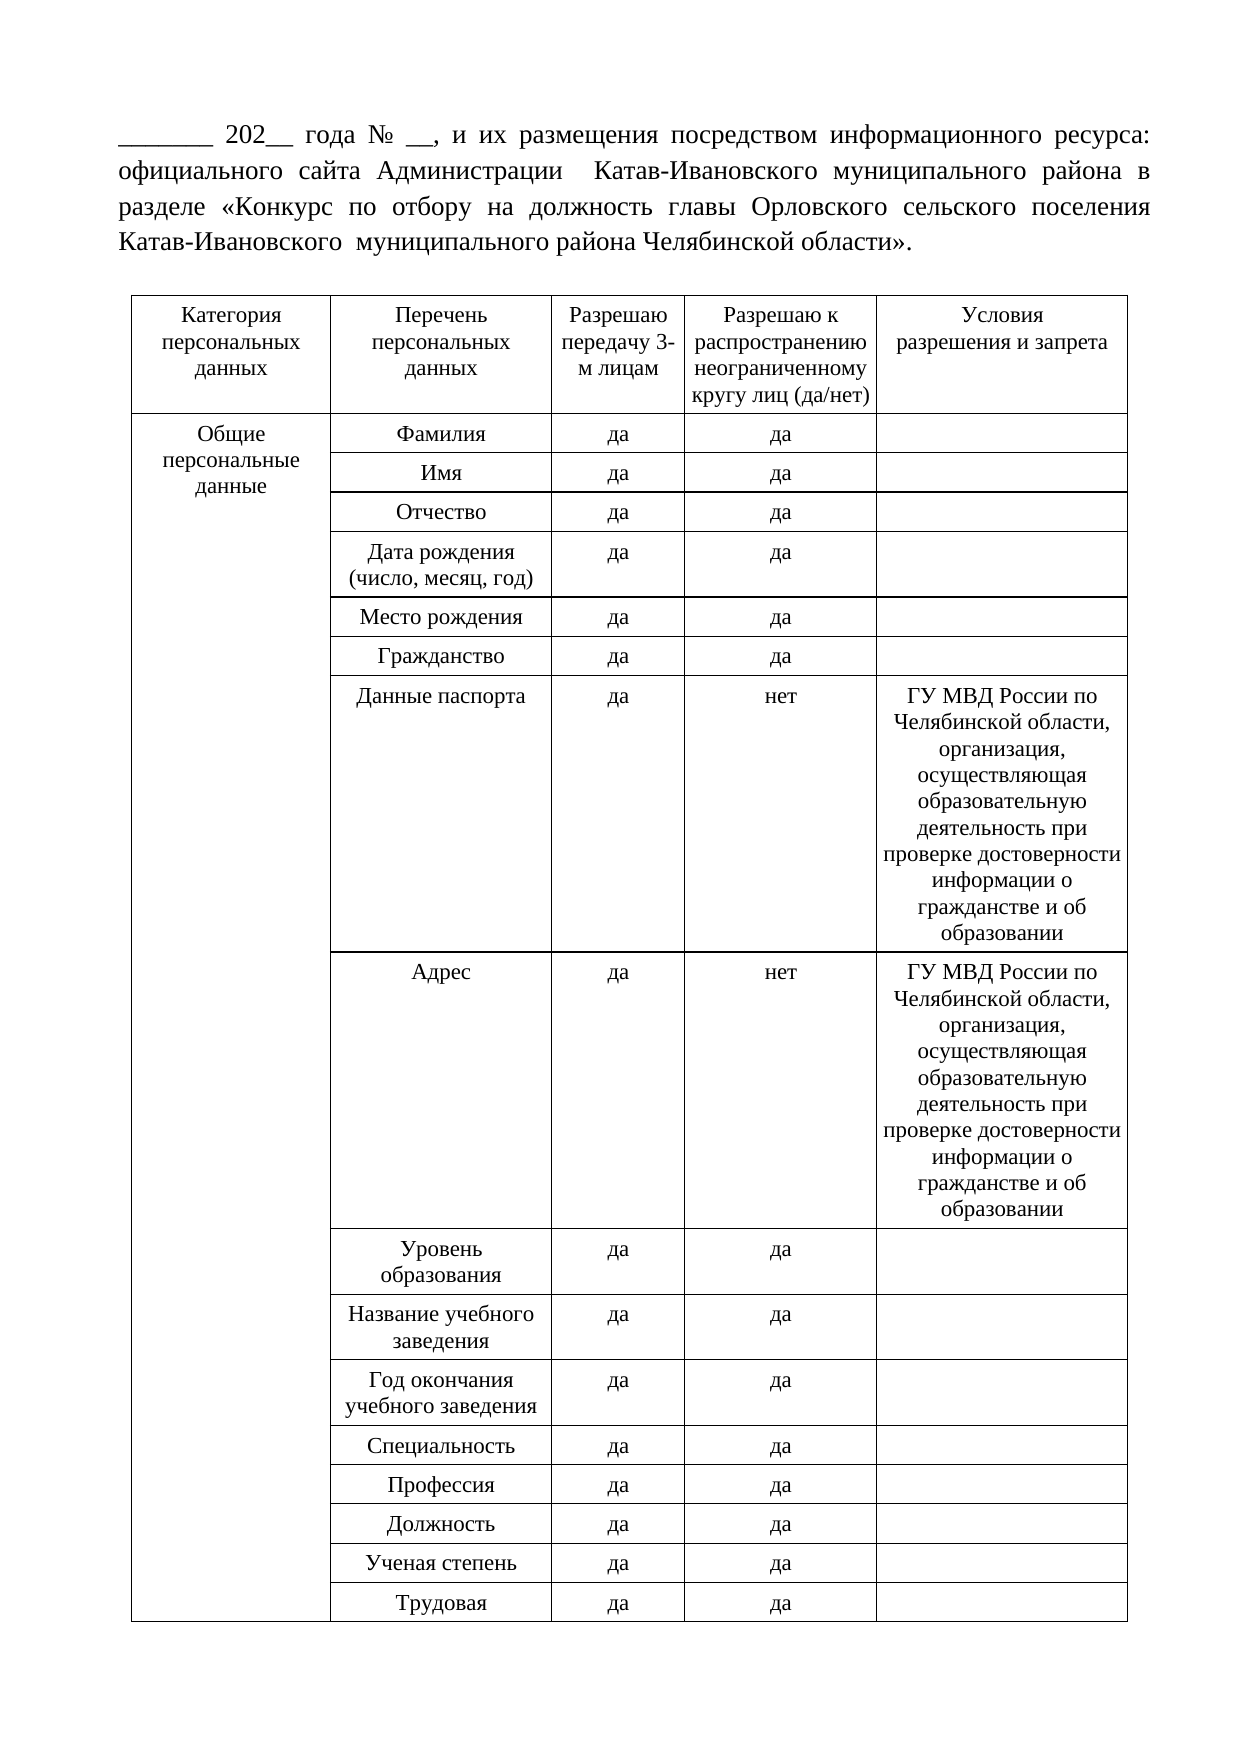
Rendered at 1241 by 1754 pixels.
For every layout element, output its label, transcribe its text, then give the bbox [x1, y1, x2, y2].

table_cell Гражданство [331, 637, 551, 675]
table_cell да [552, 1465, 684, 1503]
table_cell [877, 637, 1127, 675]
table_cell да [685, 1583, 876, 1621]
table_cell да [552, 1544, 684, 1582]
table_cell Имя [331, 453, 551, 491]
table_cell Отчество [331, 493, 551, 531]
table_cell да [685, 1504, 876, 1542]
table_cell [877, 414, 1127, 452]
table_cell да [552, 1583, 684, 1621]
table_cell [331, 1583, 551, 1621]
table_cell да [552, 598, 684, 636]
table_cell Название учебного заведения [331, 1295, 551, 1359]
table_cell [877, 1583, 1127, 1621]
table_cell [877, 453, 1127, 491]
table_cell да [552, 1295, 684, 1359]
table_cell [877, 598, 1127, 636]
table_cell Фамилия [331, 414, 551, 452]
table_cell [877, 1360, 1127, 1425]
table_cell да [552, 493, 684, 531]
table_cell да [552, 676, 684, 951]
table_header Разрешаю к распространению неограниченному кругу лиц (да/нет) [685, 296, 876, 413]
table_cell да [552, 1229, 684, 1293]
table_cell да [552, 953, 684, 1228]
table_cell [877, 1544, 1127, 1582]
table_cell Должность [331, 1504, 551, 1542]
table_cell нет [685, 676, 876, 951]
table_header Перечень персональных данных [331, 296, 551, 413]
table_cell да [685, 637, 876, 675]
table_cell да [552, 414, 684, 452]
table_cell да [552, 1426, 684, 1464]
table_cell да [685, 1465, 876, 1503]
table_cell Специальность [331, 1426, 551, 1464]
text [118, 118, 1152, 256]
table_cell [877, 532, 1127, 596]
table_cell нет [685, 953, 876, 1228]
table_cell да [685, 532, 876, 596]
table_cell Ученая степень [331, 1544, 551, 1582]
table_cell да [685, 1426, 876, 1464]
table_cell да [552, 637, 684, 675]
table_cell [877, 1465, 1127, 1503]
table_cell да [552, 1360, 684, 1425]
table_cell да [685, 598, 876, 636]
table_header Категория персональных данных [132, 296, 330, 413]
table_cell да [552, 453, 684, 491]
table_cell [877, 1504, 1127, 1542]
table_cell Дата рождения (число, месяц, год) [331, 532, 551, 596]
table_cell да [685, 414, 876, 452]
table_cell Место рождения [331, 598, 551, 636]
table_cell [877, 1295, 1127, 1359]
table_cell [877, 493, 1127, 531]
table_cell ГУ МВД России по Челябинской области, организация, осуществляющая образовательную деятельность при проверке достоверности информации о гражданстве и об образовании [877, 676, 1127, 951]
table_cell Адрес [331, 953, 551, 1228]
table_cell Год окончания учебного заведения [331, 1360, 551, 1425]
table_cell да [685, 493, 876, 531]
table_cell да [685, 1544, 876, 1582]
table_cell Уровень образования [331, 1229, 551, 1293]
table_cell да [685, 1295, 876, 1359]
table_cell да [685, 1360, 876, 1425]
table_cell [877, 1426, 1127, 1464]
table_cell ГУ МВД России по Челябинской области, организация, осуществляющая образовательную деятельность при проверке достоверности информации о гражданстве и об образовании [877, 953, 1127, 1228]
table_header Условия разрешения и запрета [877, 296, 1127, 413]
table_header Разрешаю передачу 3-м лицам [552, 296, 684, 413]
table_cell да [685, 1229, 876, 1293]
table_cell Данные паспорта [331, 676, 551, 951]
table_cell Общие персональные данные [132, 414, 330, 1621]
table_cell да [685, 453, 876, 491]
table_cell [877, 1229, 1127, 1293]
table_cell да [552, 1504, 684, 1542]
table_cell Профессия [331, 1465, 551, 1503]
table_cell да [552, 532, 684, 596]
